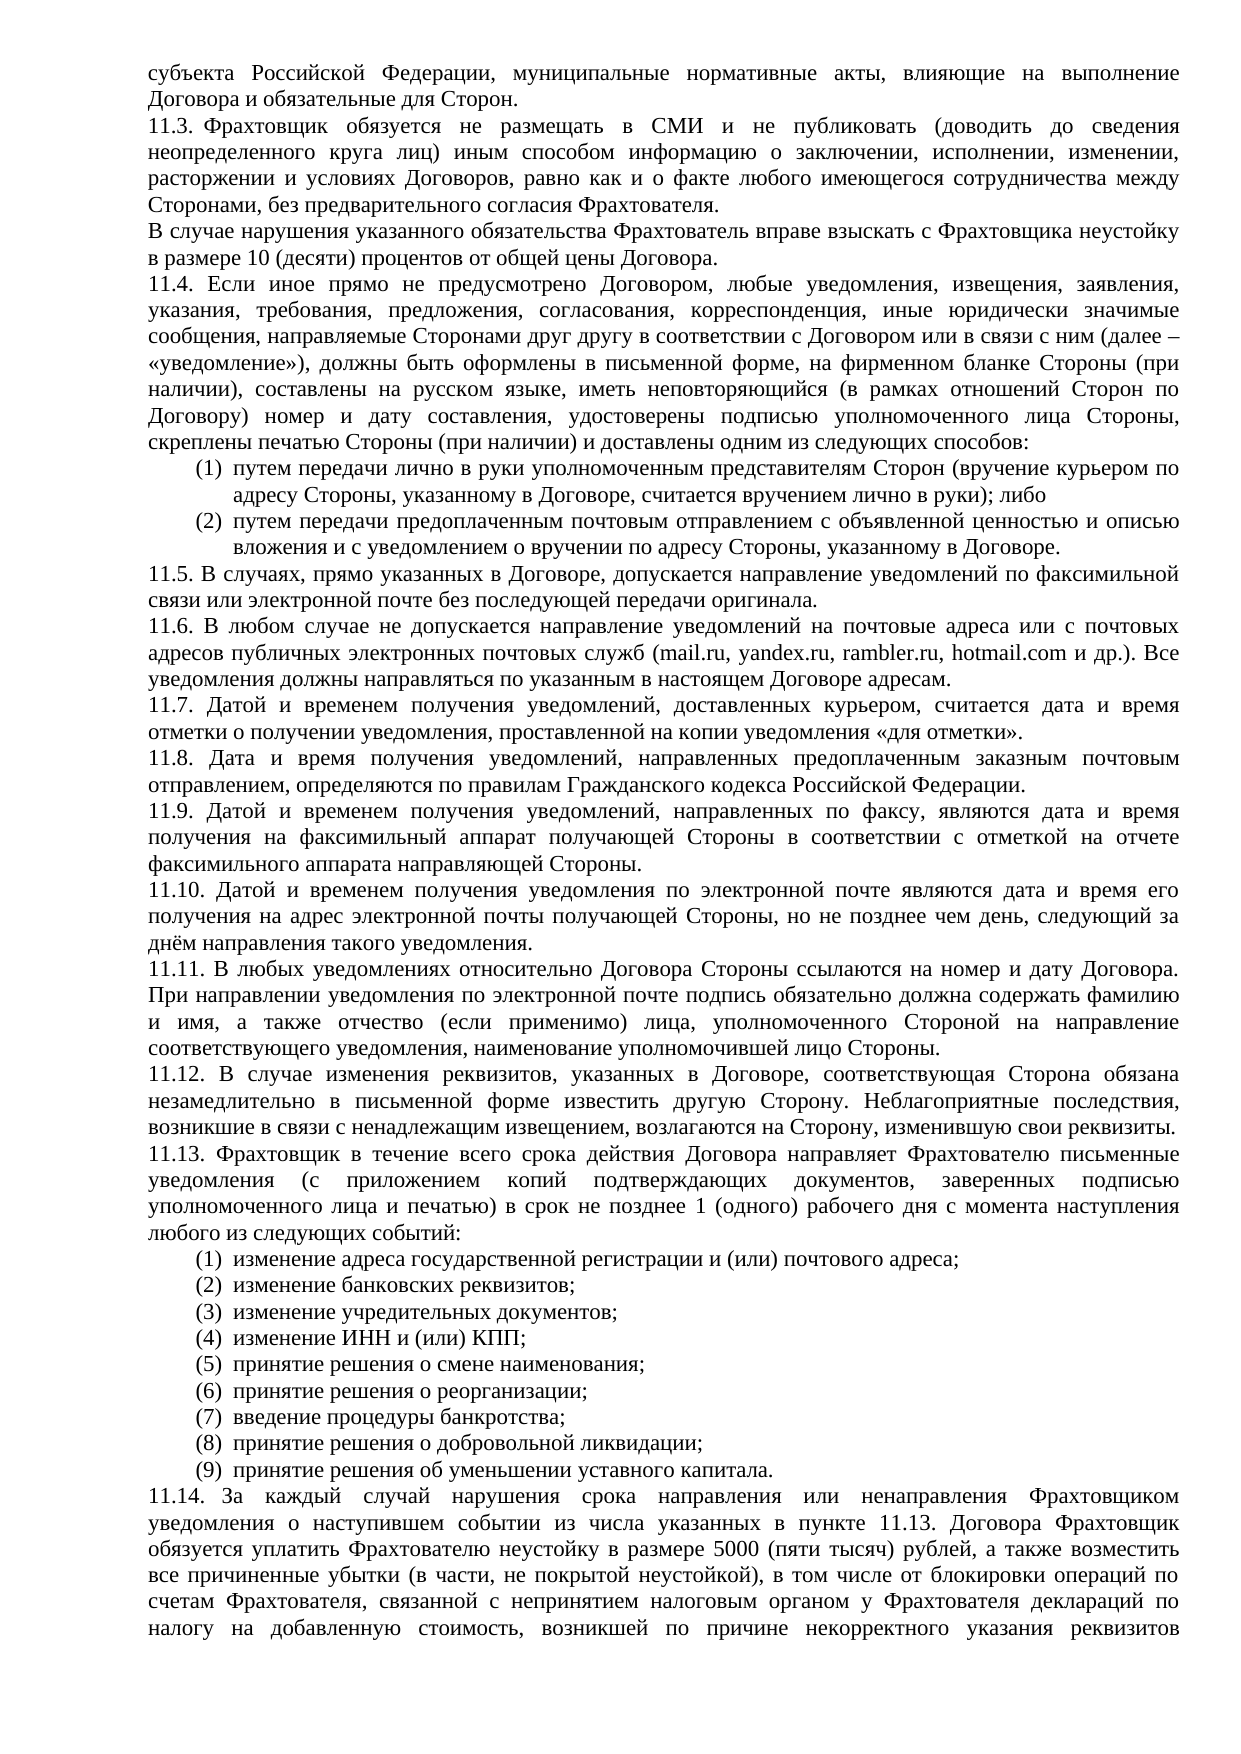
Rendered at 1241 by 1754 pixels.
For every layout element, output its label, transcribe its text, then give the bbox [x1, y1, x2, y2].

list путем передачи лично в руки уполномоченным представителям Сторон (вручение курьером по адресу Стороны, указанному в Договоре, считается вручением лично в руки); либо [195, 454, 1181, 507]
list 11.13. Фрахтовщик в течение всего срока действия Договора направляет Фрахтователю письменные уведомления (с приложением копий подтверждающих документов, заверенных подписью уполномоченного лица и печатью) в срок не позднее 1 (одного) рабочего дня с момента наступления любого из следующих событий: [148, 1139, 1181, 1245]
list путем передачи предоплаченным почтовым отправлением с объявленной ценностью и описью вложения и с уведомлением о вручении по адресу Стороны, указанному в Договоре. [195, 507, 1181, 560]
list принятие решения о добровольной ликвидации; [195, 1429, 1181, 1456]
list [148, 1482, 1181, 1640]
list 11.3. Фрахтовщик обязуется не размещать в СМИ и не публиковать (доводить до сведения неопределенного круга лиц) иным способом информацию о заключении, исполнении, изменении, расторжении и условиях Договоров, равно как и о факте любого имеющегося сотрудничества между Сторонами, без предварительного согласия Фрахтователя. [148, 112, 1181, 217]
list принятие решения о реорганизации; [195, 1377, 1181, 1403]
list изменение банковских реквизитов; [195, 1271, 1181, 1298]
list 11.7. Датой и временем получения уведомлений, доставленных курьером, считается дата и время отметки о получении уведомления, проставленной на копии уведомления «для отметки». [148, 692, 1181, 744]
list 11.11. В любых уведомлениях относительно Договора Стороны ссылаются на номер и дату Договора. При направлении уведомления по электронной почте подпись обязательно должна содержать фамилию и имя, а также отчество (если применимо) лица, уполномоченного Стороной на направление соответствующего уведомления, наименование уполномочившей лицо Стороны. [148, 955, 1181, 1061]
list изменение ИНН и (или) КПП; [195, 1324, 1181, 1350]
list изменение адреса государственной регистрации и (или) почтового адреса; [195, 1245, 1181, 1271]
list 11.6. В любом случае не допускается направление уведомлений на почтовые адреса или с почтовых адресов публичных электронных почтовых служб (mail.ru, yandex.ru, rambler.ru, hotmail.com и др.). Все уведомления должны направляться по указанным в настоящем Договоре адресам. [148, 612, 1181, 692]
list 11.5. В случаях, прямо указанных в Договоре, допускается направление уведомлений по факсимильной связи или электронной почте без последующей передачи оригинала. [148, 560, 1181, 612]
list изменение учредительных документов; [195, 1298, 1181, 1324]
list 11.8. Дата и время получения уведомлений, направленных предоплаченным заказным почтовым отправлением, определяются по правилам Гражданского кодекса Российской Федерации. [148, 744, 1181, 797]
list принятие решения об уменьшении уставного капитала. [195, 1456, 1181, 1482]
list 11.9. Датой и временем получения уведомлений, направленных по факсу, являются дата и время получения на факсимильный аппарат получающей Стороны в соответствии с отметкой на отчете факсимильного аппарата направляющей Стороны. [148, 797, 1181, 876]
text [148, 59, 1181, 112]
list 11.12. В случае изменения реквизитов, указанных в Договоре, соответствующая Сторона обязана незамедлительно в письменной форме известить другую Сторону. Неблагоприятные последствия, возникшие в связи с ненадлежащим извещением, возлагаются на Сторону, изменившую свои реквизиты. [148, 1061, 1181, 1139]
list В случае нарушения указанного обязательства Фрахтователь вправе взыскать с Фрахтовщика неустойку в размере 10 (десяти) процентов от общей цены Договора. [148, 217, 1181, 270]
list введение процедуры банкротства; [195, 1403, 1181, 1429]
list 11.10. Датой и временем получения уведомления по электронной почте являются дата и время его получения на адрес электронной почты получающей Стороны, но не позднее чем день, следующий за днём направления такого уведомления. [148, 876, 1181, 955]
list принятие решения о смене наименования; [195, 1350, 1181, 1377]
list 11.4. Если иное прямо не предусмотрено Договором, любые уведомления, извещения, заявления, указания, требования, предложения, согласования, корреспонденция, иные юридически значимые сообщения, направляемые Сторонами друг другу в соответствии с Договором или в связи с ним (далее – «уведомление»), должны быть оформлены в письменной форме, на фирменном бланке Стороны (при наличии), составлены на русском языке, иметь неповторяющийся (в рамках отношений Сторон по Договору) номер и дату составления, удостоверены подписью уполномоченного лица Стороны, скреплены печатью Стороны (при наличии) и доставлены одним из следующих способов: [148, 270, 1181, 454]
